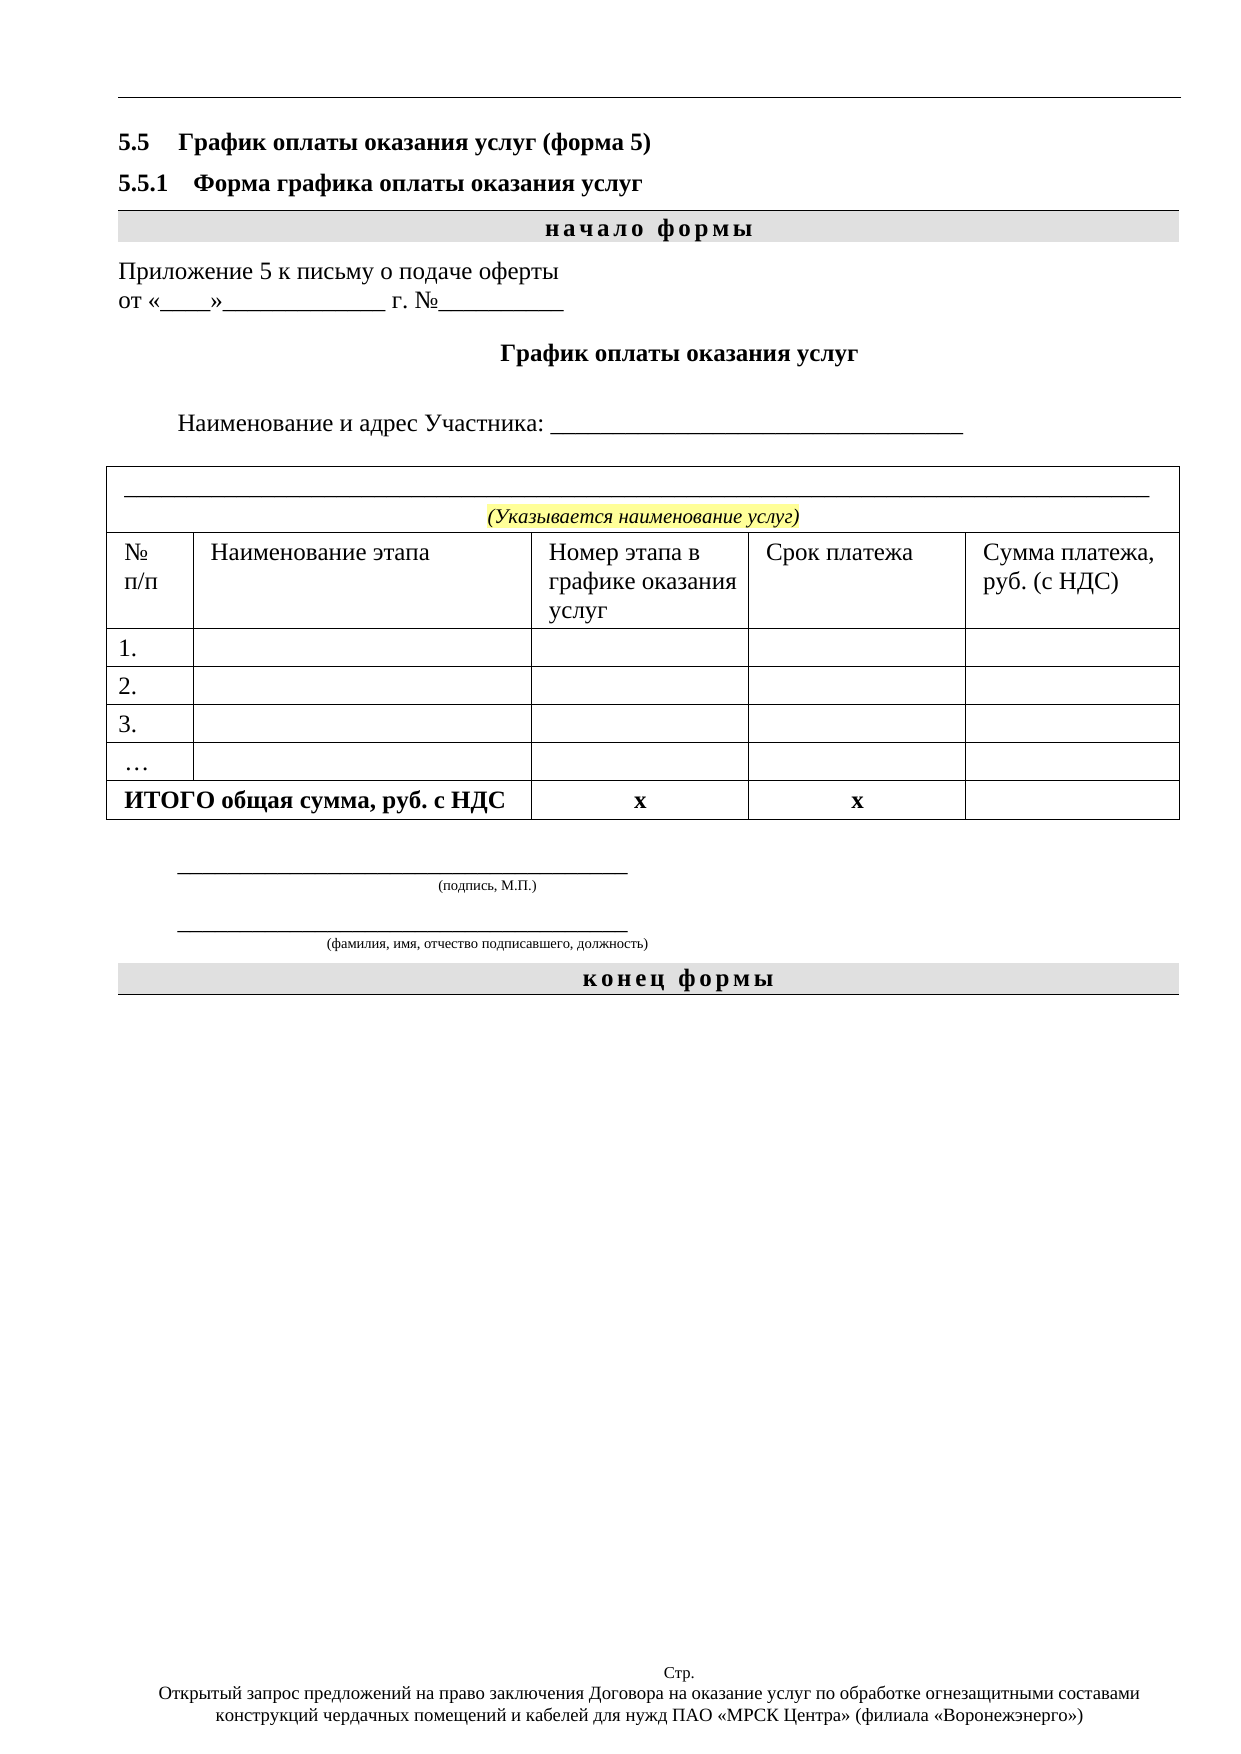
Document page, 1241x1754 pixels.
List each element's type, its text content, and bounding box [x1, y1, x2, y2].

subtitle Форма графика оплаты оказания услуг [118, 168, 1181, 197]
table_cell [194, 743, 531, 780]
table_cell [966, 667, 1179, 704]
text ____________________________________ [118, 906, 1181, 934]
table_cell [532, 629, 748, 666]
table_cell Срок платежа [749, 533, 965, 628]
text начало формы [118, 211, 1179, 242]
table_cell [749, 705, 965, 742]
table_cell х [532, 781, 748, 818]
text ____________________________________ [118, 848, 1181, 877]
table_cell [107, 705, 193, 742]
table_cell [194, 629, 531, 666]
table_cell [749, 743, 965, 780]
table_cell [194, 667, 531, 704]
table_cell ИТОГО общая сумма, руб. с НДС [107, 781, 531, 818]
table_cell [749, 667, 965, 704]
table_cell Наименование этапа [194, 533, 531, 628]
text Приложение 5 к письму о подаче оферты от «____»_____________ г. №__________ [118, 256, 1181, 313]
table_cell Номер этапа в графике оказания услуг [532, 533, 748, 628]
text конец формы [118, 963, 1179, 994]
text График оплаты оказания услуг [118, 338, 1181, 367]
table_cell [966, 743, 1179, 780]
text (фамилия, имя, отчество подписавшего, должность) [118, 934, 797, 963]
table_cell … [107, 743, 193, 780]
table_cell [107, 629, 193, 666]
table_cell [532, 743, 748, 780]
table_cell Сумма платежа, руб. (с НДС) [966, 533, 1179, 628]
table_cell [532, 667, 748, 704]
table_header __________________________________________________________________________________ (Указывается наименование услуг) [107, 467, 1179, 532]
table_cell [966, 629, 1179, 666]
table_cell [966, 705, 1179, 742]
table_cell [966, 781, 1179, 818]
table_cell № п/п [107, 533, 193, 628]
table_cell [194, 705, 531, 742]
table_cell [749, 629, 965, 666]
subtitle График оплаты оказания услуг (форма 5) [118, 127, 1181, 156]
text (подпись, М.П.) [118, 877, 797, 906]
text Наименование и адрес Участника: _________________________________ [118, 408, 1181, 437]
table_cell [107, 667, 193, 704]
table_cell [532, 705, 748, 742]
table_cell х [749, 781, 965, 818]
